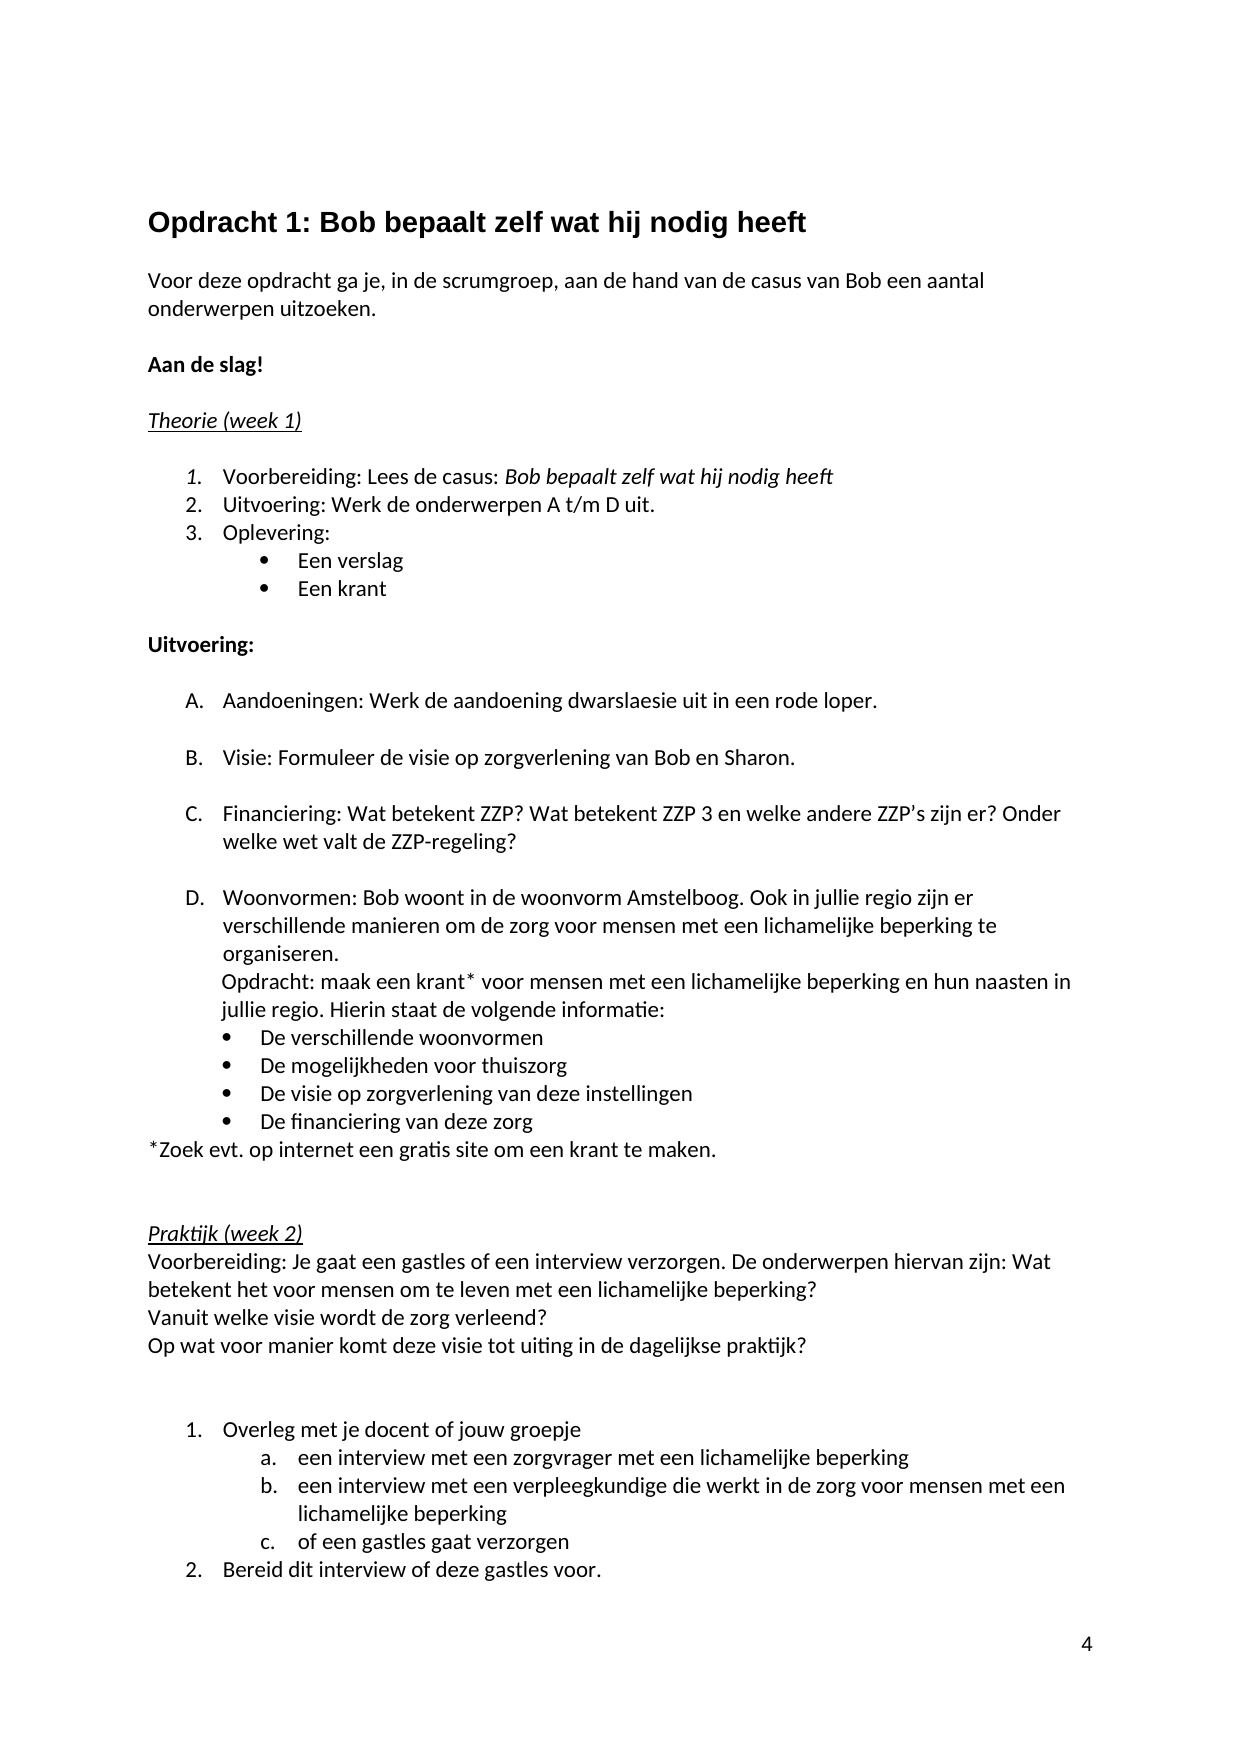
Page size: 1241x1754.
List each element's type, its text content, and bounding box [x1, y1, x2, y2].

text Uitvoering: [148, 631, 1093, 659]
text Vanuit welke visie wordt de zorg verleend? [148, 1303, 1093, 1331]
text Voor deze opdracht ga je, in de scrumgroep, aan de hand van de casus van Bob een aantal onderwerpen uitzoeken. [148, 266, 1093, 322]
list De financiering van deze zorg [223, 1107, 1093, 1135]
list De mogelijkheden voor thuiszorg [223, 1051, 1093, 1079]
list Aandoeningen: Werk de aandoening dwarslaesie uit in een rode loper. [185, 687, 1093, 715]
list een interview met een verpleegkundige die werkt in de zorg voor mensen met een lichamelijke beperking [260, 1471, 1093, 1527]
list Oplevering: [185, 518, 1093, 547]
text Voorbereiding: Je gaat een gastles of een interview verzorgen. De onderwerpen hiervan zijn: Wat betekent het voor mensen om te leven met een lichamelijke beperking? [148, 1247, 1093, 1303]
list Een krant [260, 574, 1093, 603]
text Aan de slag! [148, 350, 1093, 378]
text Opdracht: maak een krant* voor mensen met een lichamelijke beperking en hun naasten in jullie regio. Hierin staat de volgende informatie: [221, 967, 1093, 1023]
subtitle Opdracht 1: Bob bepaalt zelf wat hij nodig heeft [148, 205, 1093, 238]
list De visie op zorgverlening van deze instellingen [223, 1079, 1093, 1107]
list Uitvoering: Werk de onderwerpen A t/m D uit. [185, 491, 1093, 518]
text Theorie (week 1) [148, 406, 1093, 434]
list Woonvormen: Bob woont in de woonvorm Amstelboog. Ook in jullie regio zijn er verschillende manieren om de zorg voor mensen met een lichamelijke beperking te organiseren. [185, 883, 1093, 967]
list Een verslag [260, 547, 1093, 574]
list een interview met een zorgvrager met een lichamelijke beperking [260, 1443, 1093, 1471]
list Bereid dit interview of deze gastles voor. [185, 1555, 1093, 1583]
list De verschillende woonvormen [223, 1023, 1093, 1051]
text Praktijk (week 2) [148, 1219, 1093, 1247]
list Financiering: Wat betekent ZZP? Wat betekent ZZP 3 en welke andere ZZP’s zijn er? Onder welke wet valt de ZZP-regeling? [185, 799, 1093, 855]
list of een gastles gaat verzorgen [260, 1527, 1093, 1555]
list Overleg met je docent of jouw groepje [185, 1415, 1093, 1443]
text Op wat voor manier komt deze visie tot uiting in de dagelijkse praktijk? [148, 1331, 1093, 1359]
text *Zoek evt. op internet een gratis site om een krant te maken. [148, 1135, 1093, 1163]
list Voorbereiding: Lees de casus: Bob bepaalt zelf wat hij nodig heeft [185, 462, 1093, 491]
list Visie: Formuleer de visie op zorgverlening van Bob en Sharon. [185, 743, 1093, 771]
